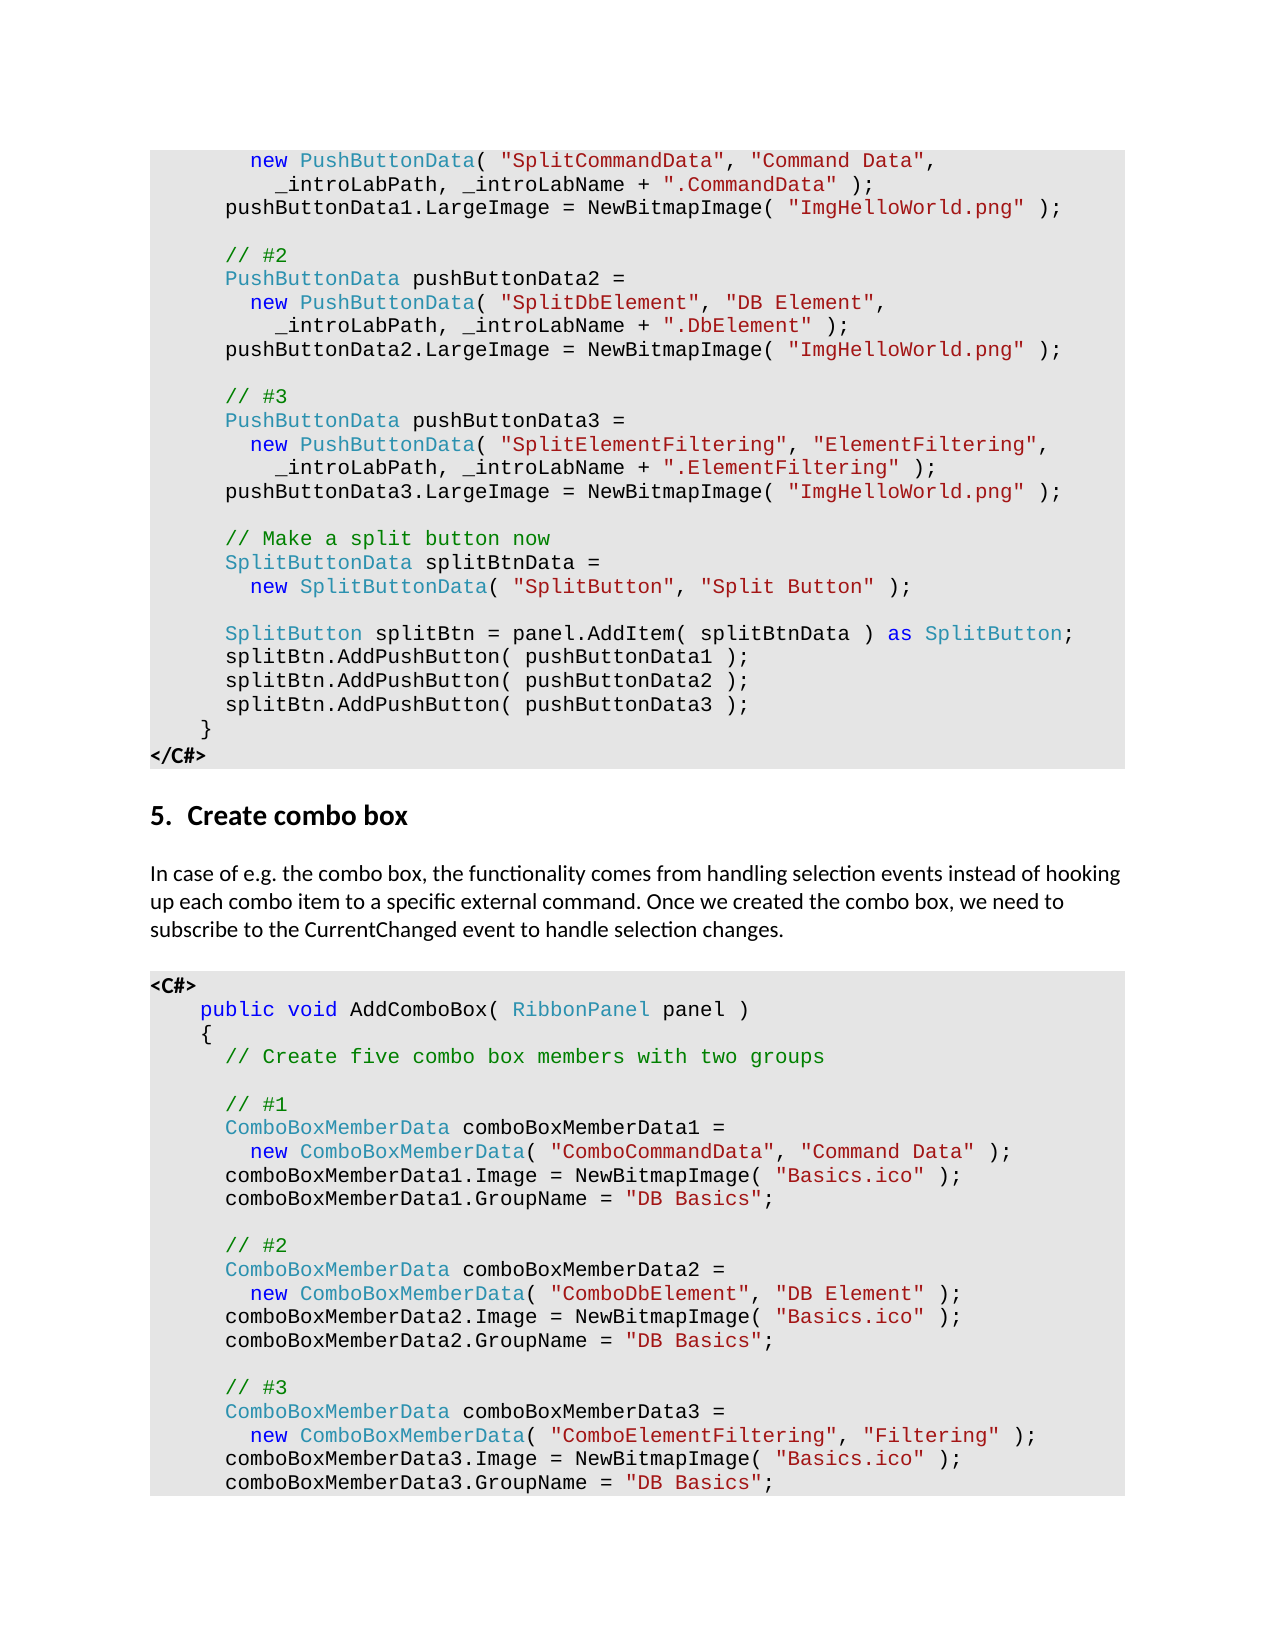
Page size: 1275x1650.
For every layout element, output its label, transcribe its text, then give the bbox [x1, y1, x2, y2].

text ComboBoxMemberData comboBoxMemberData2 = [150, 1259, 1125, 1283]
text pushButtonData3.LargeImage = NewBitmapImage( "ImgHelloWorld.png" ); [150, 481, 1125, 505]
text new PushButtonData( "SplitDbElement", "DB Element", [150, 292, 1125, 316]
text // #1 [150, 1094, 1125, 1117]
text comboBoxMemberData2.Image = NewBitmapImage( "Basics.ico" ); [150, 1306, 1125, 1330]
text PushButtonData pushButtonData2 = [150, 268, 1125, 292]
text pushButtonData1.LargeImage = NewBitmapImage( "ImgHelloWorld.png" ); [150, 197, 1125, 221]
text _introLabPath, _introLabName + ".DbElement" ); [150, 316, 1125, 339]
text ComboBoxMemberData comboBoxMemberData3 = [150, 1401, 1125, 1425]
text comboBoxMemberData3.GroupName = "DB Basics"; [150, 1472, 1125, 1496]
text _introLabPath, _introLabName + ".CommandData" ); [150, 174, 1125, 197]
text } [150, 717, 1125, 741]
text SplitButton splitBtn = panel.AddItem( splitBtnData ) as SplitButton; [150, 623, 1125, 647]
text splitBtn.AddPushButton( pushButtonData2 ); [150, 670, 1125, 694]
text // #3 [150, 386, 1125, 410]
text new ComboBoxMemberData( "ComboElementFiltering", "Filtering" ); [150, 1425, 1125, 1448]
text pushButtonData2.LargeImage = NewBitmapImage( "ImgHelloWorld.png" ); [150, 339, 1125, 363]
text comboBoxMemberData2.GroupName = "DB Basics"; [150, 1330, 1125, 1354]
text new ComboBoxMemberData( "ComboDbElement", "DB Element" ); [150, 1283, 1125, 1306]
text comboBoxMemberData1.GroupName = "DB Basics"; [150, 1188, 1125, 1212]
text SplitButtonData splitBtnData = [150, 552, 1125, 576]
text splitBtn.AddPushButton( pushButtonData3 ); [150, 694, 1125, 717]
text public void AddComboBox( RibbonPanel panel ) [150, 999, 1125, 1023]
text // Make a split button now [150, 528, 1125, 552]
text In case of e.g. the combo box, the functionality comes from handling selection events instead of hooking up each combo item to a specific external command. Once we created the combo box, we need to subscribe to the CurrentChanged event to handle selection changes. [150, 859, 1125, 943]
text </C#> [150, 741, 1125, 769]
text // #3 [150, 1377, 1125, 1401]
text // #2 [150, 244, 1125, 268]
text // #2 [150, 1236, 1125, 1259]
text splitBtn.AddPushButton( pushButtonData1 ); [150, 647, 1125, 670]
text // Create five combo box members with two groups [150, 1046, 1125, 1070]
text { [150, 1023, 1125, 1046]
text PushButtonData pushButtonData3 = [150, 410, 1125, 434]
text new ComboBoxMemberData( "ComboCommandData", "Command Data" ); [150, 1141, 1125, 1164]
text new SplitButtonData( "SplitButton", "Split Button" ); [150, 576, 1125, 599]
text ComboBoxMemberData comboBoxMemberData1 = [150, 1117, 1125, 1141]
text comboBoxMemberData1.Image = NewBitmapImage( "Basics.ico" ); [150, 1164, 1125, 1188]
text <C#> [150, 971, 1125, 999]
list Create combo box [150, 797, 1125, 833]
text new PushButtonData( "SplitCommandData", "Command Data", [150, 150, 1125, 174]
text new PushButtonData( "SplitElementFiltering", "ElementFiltering", [150, 434, 1125, 457]
text _introLabPath, _introLabName + ".ElementFiltering" ); [150, 457, 1125, 481]
text comboBoxMemberData3.Image = NewBitmapImage( "Basics.ico" ); [150, 1448, 1125, 1472]
